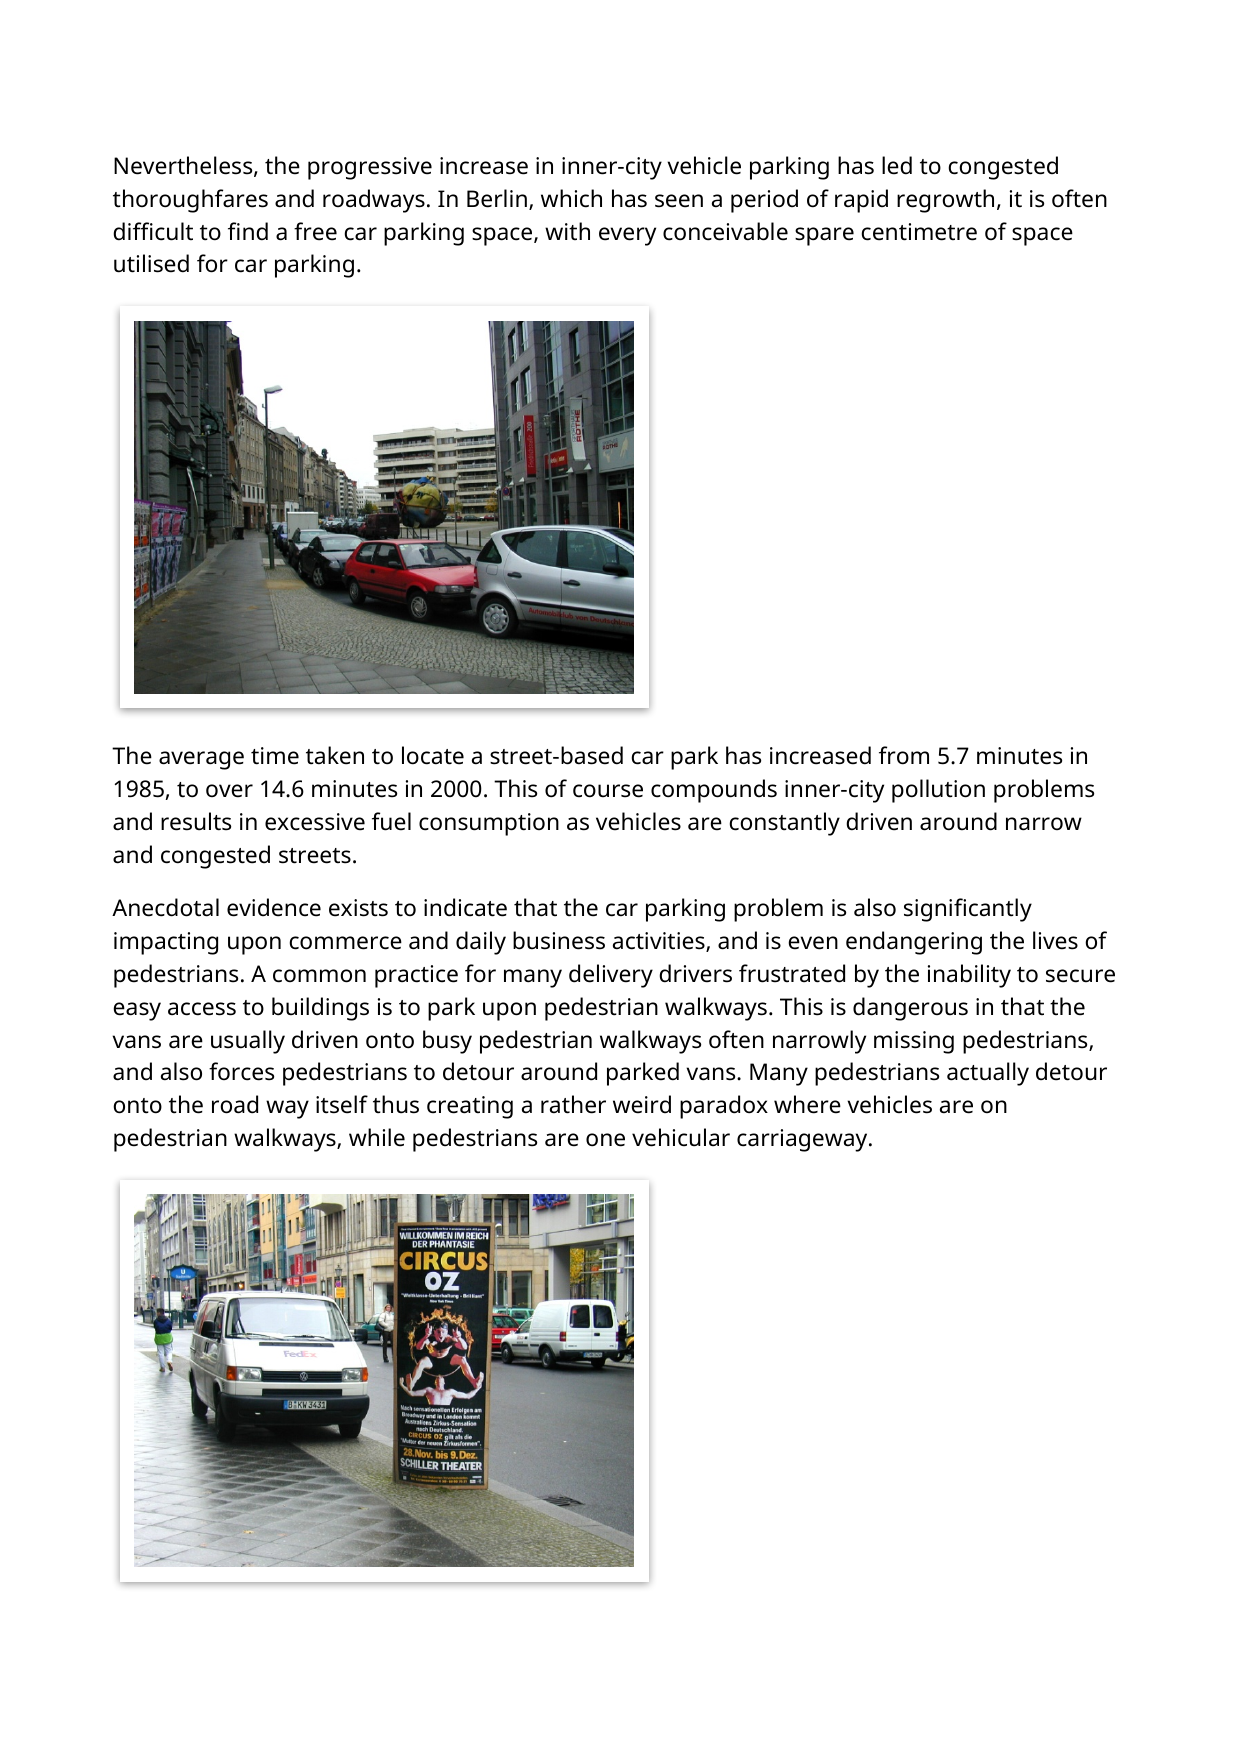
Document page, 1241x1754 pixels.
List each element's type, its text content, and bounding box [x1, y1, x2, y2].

picture [134, 321, 634, 694]
text Anecdotal evidence exists to indicate that the car parking problem is also significantly impacting upon commerce and daily business activities, and is even endangering the lives of pedestrians. A common practice for many delivery drivers frustrated by the inability to secure easy access to buildings is to park upon pedestrian walkways. This is dangerous in that the vans are usually driven onto busy pedestrian walkways often narrowly missing pedestrians, and also forces pedestrians to detour around parked vans. Many pedestrians actually detour onto the road way itself thus creating a rather weird paradox where vehicles are on pedestrian walkways, while pedestrians are one vehicular carriageway. [112, 892, 1128, 1153]
picture [134, 1194, 634, 1567]
text The average time taken to locate a street-based car park has increased from 5.7 minutes in 1985, to over 14.6 minutes in 2000. This of course compounds inner-city pollution problems and results in excessive fuel consumption as vehicles are constantly driven around narrow and congested streets. [112, 740, 1128, 870]
text Nevertheless, the progressive increase in inner-city vehicle parking has led to congested thoroughfares and roadways. In Berlin, which has seen a period of rapid regrowth, it is often difficult to find a free car parking space, with every conceivable spare centimetre of space utilised for car parking. [112, 150, 1128, 280]
